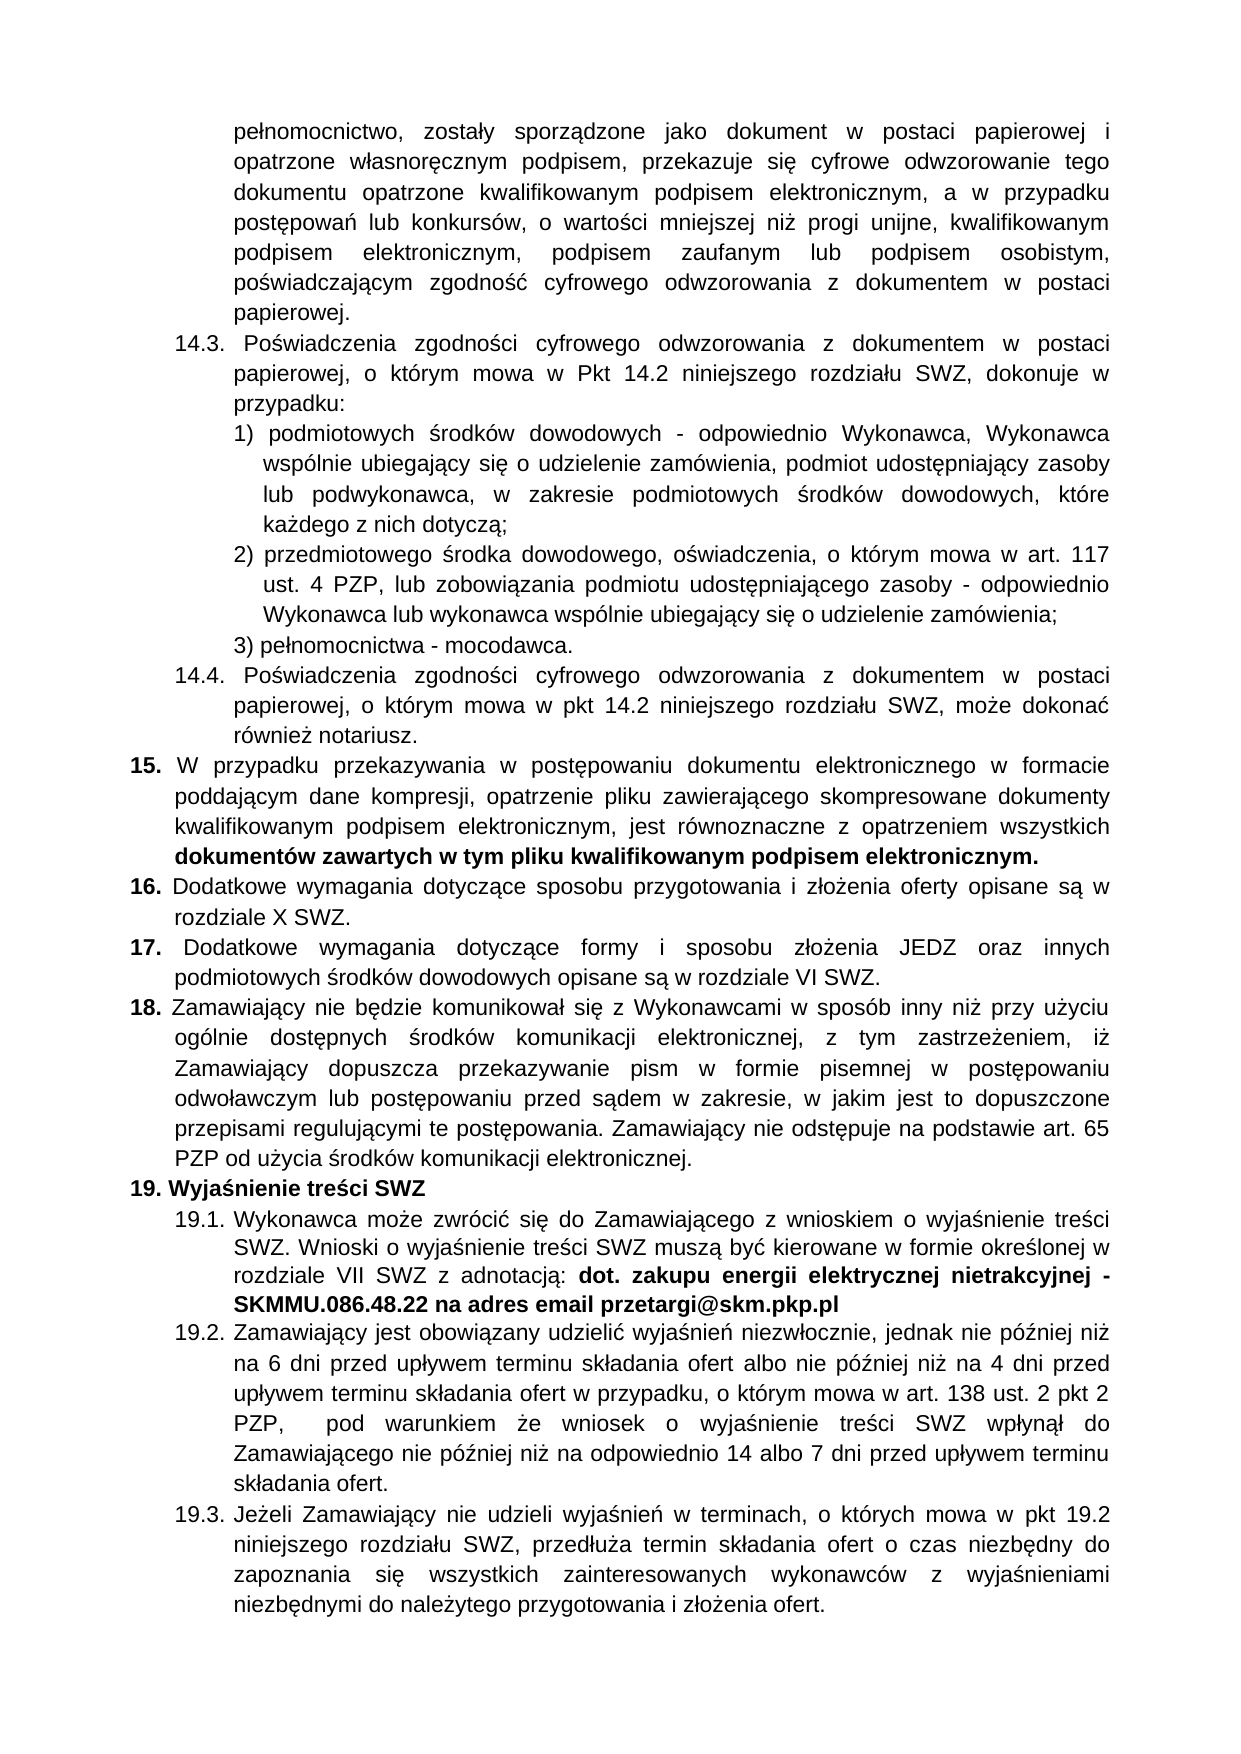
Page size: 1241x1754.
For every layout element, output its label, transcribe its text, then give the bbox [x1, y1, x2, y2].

list 1) podmiotowych środków dowodowych - odpowiednio Wykonawca, Wykonawca wspólnie ubiegający się o udzielenie zamówienia, podmiot udostępniający zasoby lub podwykonawca, w zakresie podmiotowych środków dowodowych, które każdego z nich dotyczą; [233, 420, 1110, 537]
list 14.4. Poświadczenia zgodności cyfrowego odwzorowania z dokumentem w postaci papierowej, o którym mowa w pkt 14.2 niniejszego rozdziału SWZ, może dokonać również notariusz. [174, 662, 1110, 749]
text 16. Dodatkowe wymagania dotyczące sposobu przygotowania i złożenia oferty opisane są w rozdziale X SWZ. [130, 873, 1110, 930]
text 17. Dodatkowe wymagania dotyczące formy i sposobu złożenia JEDZ oraz innych podmiotowych środków dowodowych opisane są w rozdziale VI SWZ. [130, 934, 1110, 990]
text 15. W przypadku przekazywania w postępowaniu dokumentu elektronicznego w formacie poddającym dane kompresji, opatrzenie pliku zawierającego skompresowane dokumenty kwalifikowanym podpisem elektronicznym, jest równoznaczne z opatrzeniem wszystkich dokumentów zawartych w tym pliku kwalifikowanym podpisem elektronicznym. [130, 752, 1110, 869]
list 3) pełnomocnictwa - mocodawca. [233, 632, 1110, 658]
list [174, 118, 1110, 326]
list 2) przedmiotowego środka dowodowego, oświadczenia, o którym mowa w art. 117 ust. 4 PZP, lub zobowiązania podmiotu udostępniającego zasoby - odpowiednio Wykonawca lub wykonawca wspólnie ubiegający się o udzielenie zamówienia; [233, 541, 1110, 628]
list 19. Wyjaśnienie treści SWZ [130, 1175, 1110, 1202]
list 14.3. Poświadczenia zgodności cyfrowego odwzorowania z dokumentem w postaci papierowej, o którym mowa w Pkt 14.2 niniejszego rozdziału SWZ, dokonuje w przypadku: [174, 329, 1110, 416]
list Jeżeli Zamawiający nie udzieli wyjaśnień w terminach, o których mowa w pkt 19.2 niniejszego rozdziału SWZ, przedłuża termin składania ofert o czas niezbędny do zapoznania się wszystkich zainteresowanych wykonawców z wyjaśnieniami niezbędnymi do należytego przygotowania i złożenia ofert. [174, 1501, 1110, 1618]
text 18. Zamawiający nie będzie komunikował się z Wykonawcami w sposób inny niż przy użyciu ogólnie dostępnych środków komunikacji elektronicznej, z tym zastrzeżeniem, iż Zamawiający dopuszcza przekazywanie pism w formie pisemnej w postępowaniu odwoławczym lub postępowaniu przed sądem w zakresie, w jakim jest to dopuszczone przepisami regulującymi te postępowania. Zamawiający nie odstępuje na podstawie art. 65 PZP od użycia środków komunikacji elektronicznej. [130, 994, 1110, 1172]
list Wykonawca może zwrócić się do Zamawiającego z wnioskiem o wyjaśnienie treści SWZ. Wnioski o wyjaśnienie treści SWZ muszą być kierowane w formie określonej w rozdziale VII SWZ z adnotacją: dot. zakupu energii elektrycznej nietrakcyjnej - SKMMU.086.48.22 na adres email przetargi@skm.pkp.pl [174, 1206, 1110, 1317]
list Zamawiający jest obowiązany udzielić wyjaśnień niezwłocznie, jednak nie później niż na 6 dni przed upływem terminu składania ofert albo nie później niż na 4 dni przed upływem terminu składania ofert w przypadku, o którym mowa w art. 138 ust. 2 pkt 2 PZP, pod warunkiem że wniosek o wyjaśnienie treści SWZ wpłynął do Zamawiającego nie później niż na odpowiednio 14 albo 7 dni przed upływem terminu składania ofert. [174, 1319, 1110, 1497]
